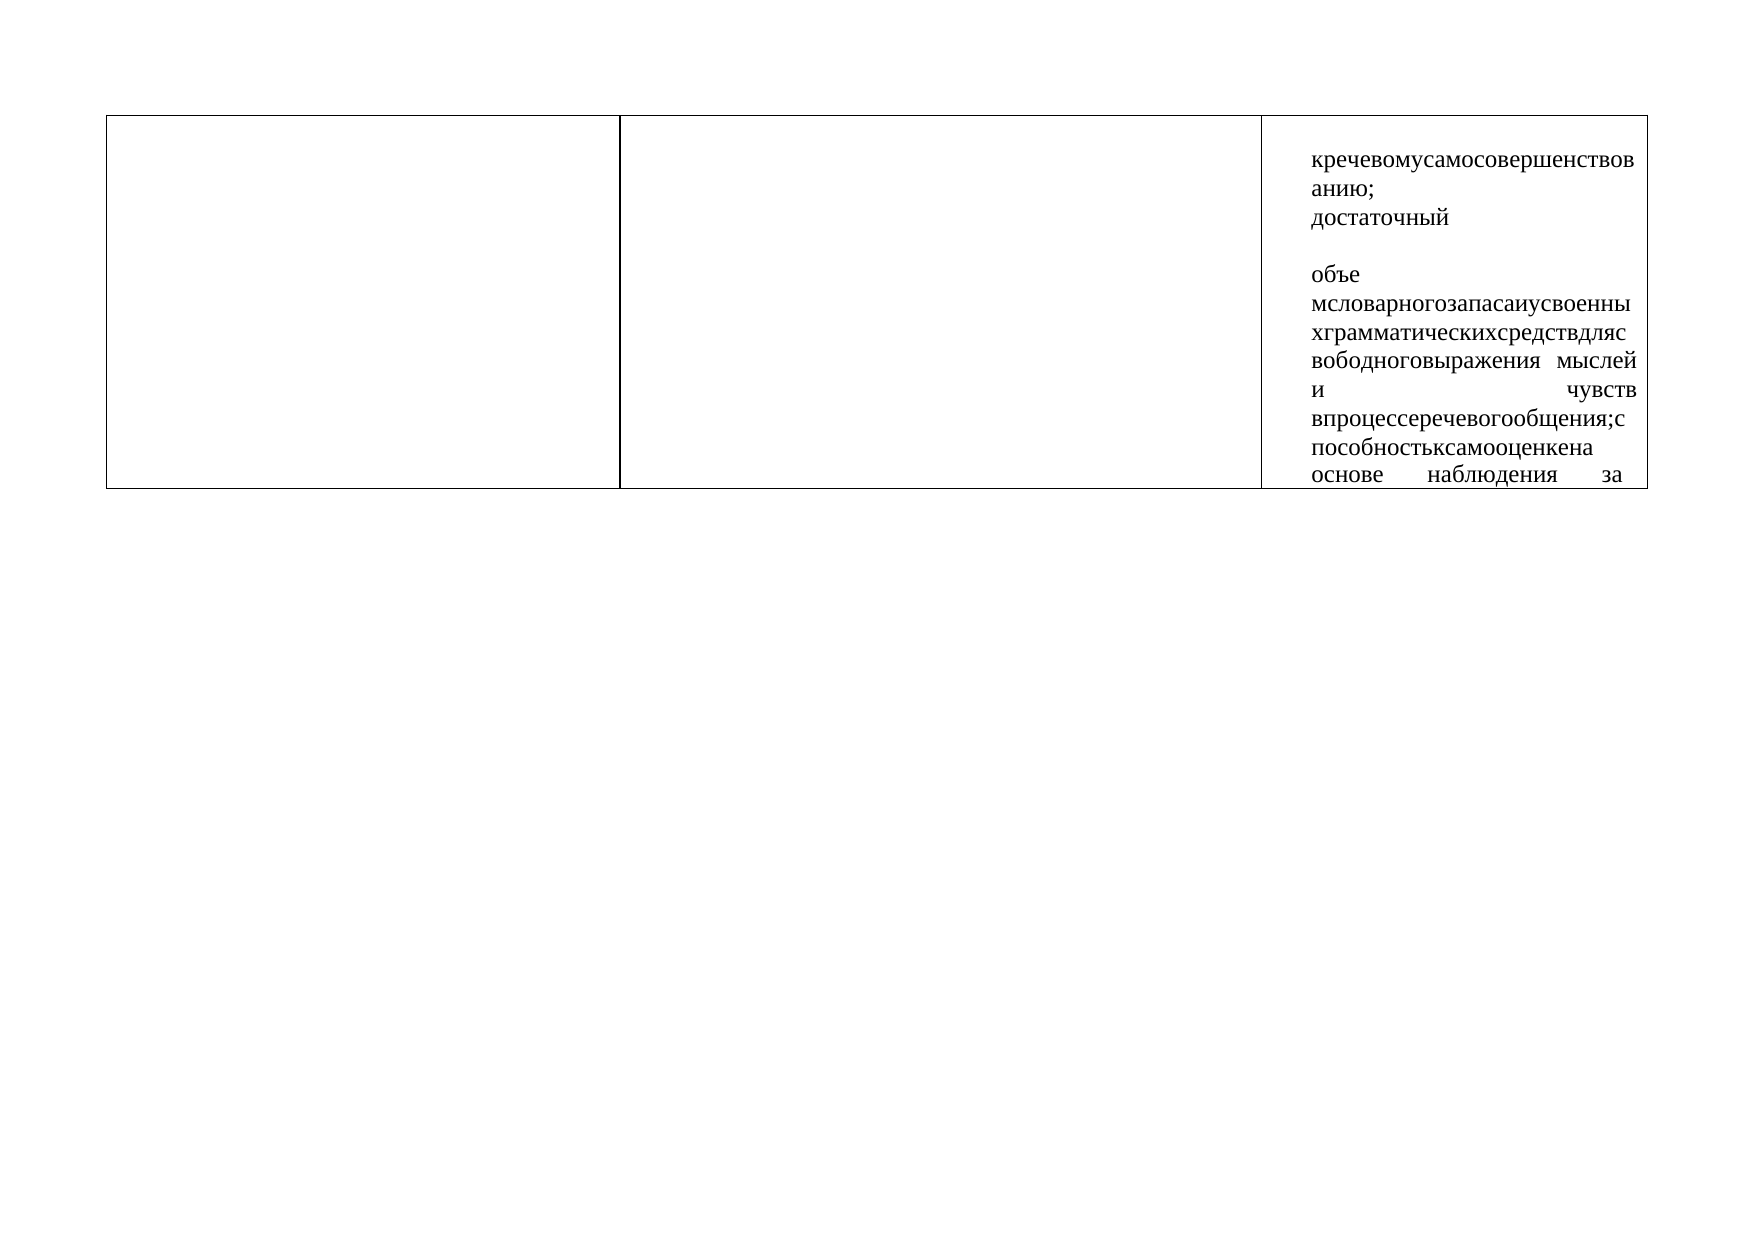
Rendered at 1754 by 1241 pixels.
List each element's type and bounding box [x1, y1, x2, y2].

table_cell [107, 116, 619, 487]
table_cell [621, 116, 1261, 487]
table_cell [1262, 116, 1647, 487]
